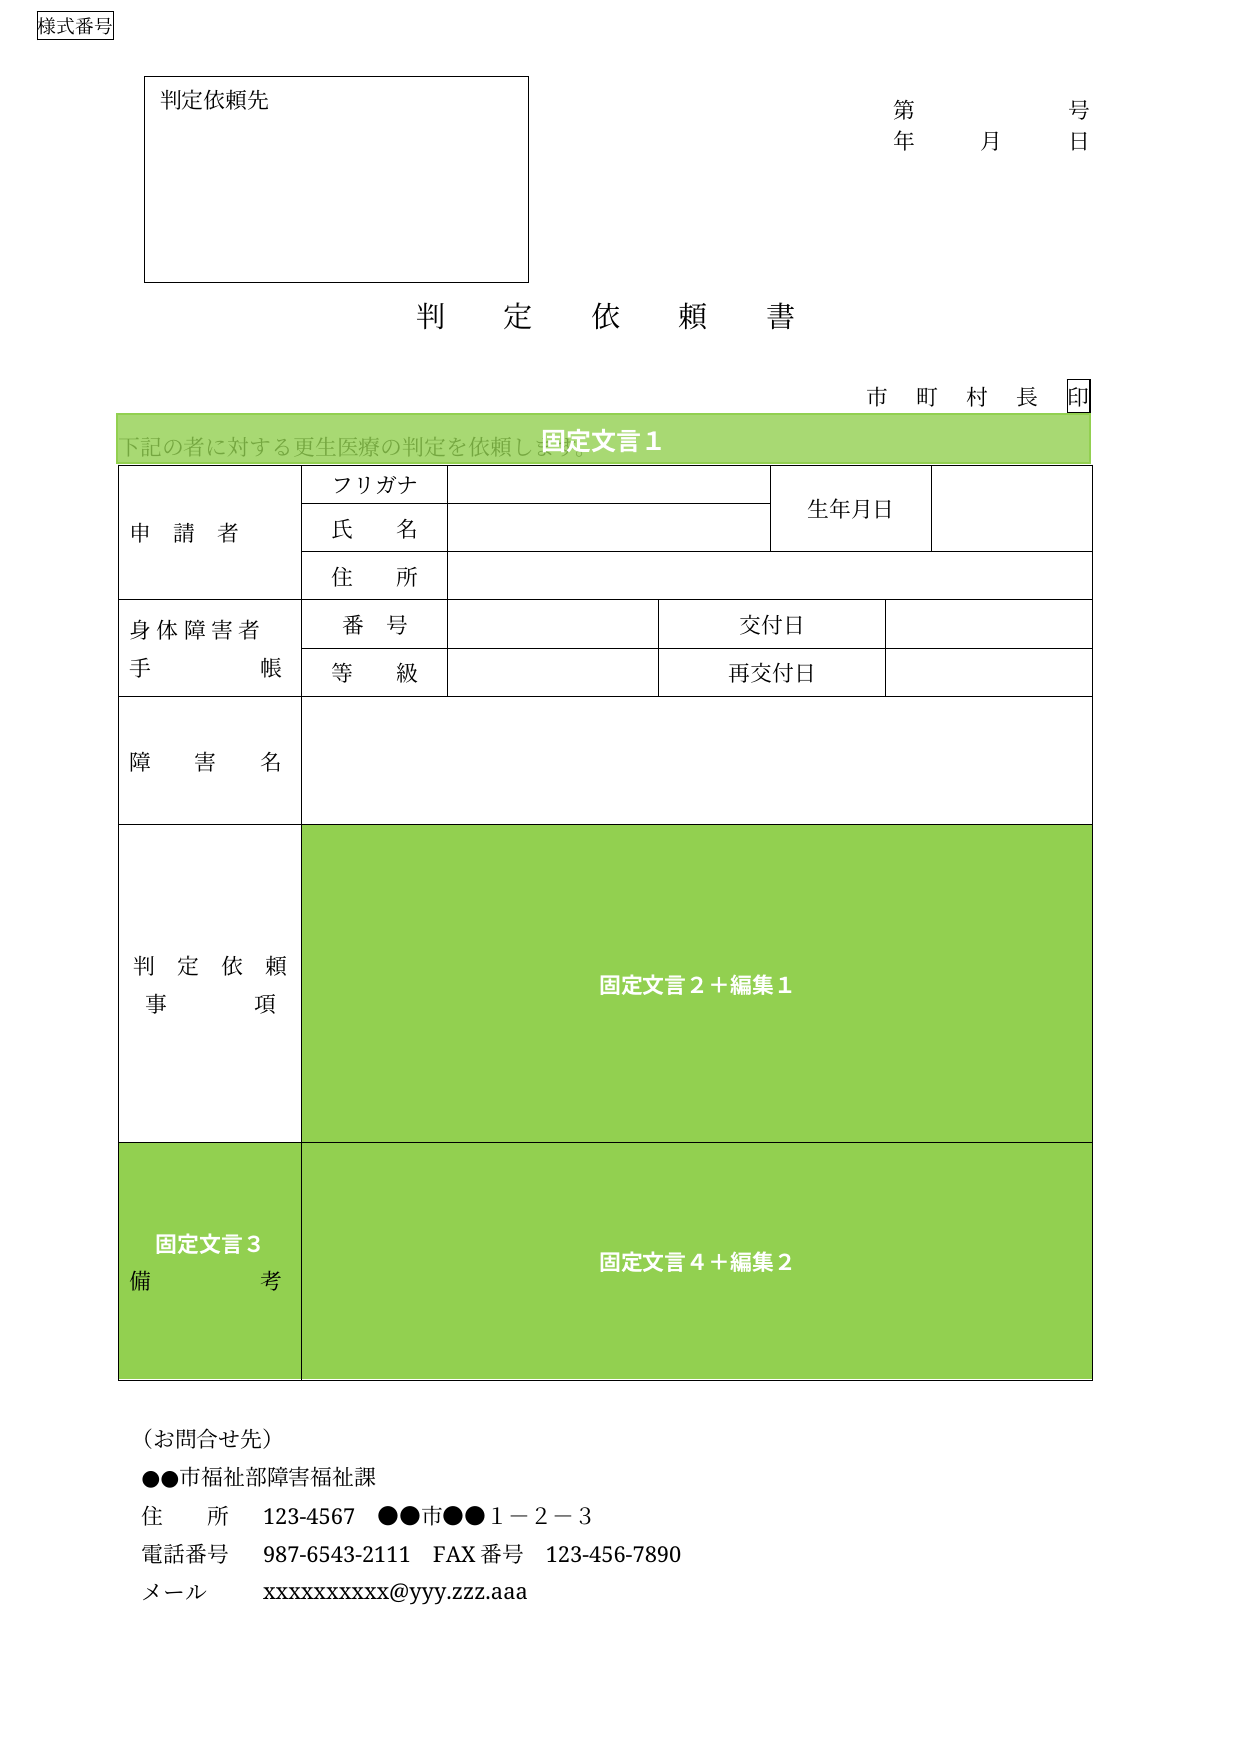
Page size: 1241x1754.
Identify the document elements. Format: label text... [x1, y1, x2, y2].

table_cell 交付日 [659, 600, 885, 647]
table_header （お問合せ先） [130, 1418, 1016, 1457]
table_cell 電話番号 メール [130, 1534, 263, 1610]
text 判 定 依 頼 書 [118, 277, 1092, 352]
table_header フリガナ [302, 466, 447, 503]
table_header [448, 466, 770, 503]
table_cell 固定文言４＋編集２ [302, 1143, 1092, 1379]
table_cell ●●市福祉部障害福祉課 [130, 1457, 1016, 1495]
table_cell 番 号 [302, 600, 447, 647]
table_cell 身 体 障 害 者 手 帳 [119, 600, 301, 696]
table_cell 障 害 名 [119, 697, 301, 824]
table_header [932, 466, 1092, 551]
table_cell 固定文言３ 備 考 [119, 1143, 301, 1379]
table_cell 判 定 依 頼 事 項 [119, 825, 301, 1142]
table_cell 住 所 [130, 1495, 263, 1534]
table_cell 再交付日 [659, 649, 885, 696]
table_cell [448, 600, 658, 647]
table_cell [886, 649, 1092, 696]
table_cell 固定文言２＋編集１ [302, 825, 1092, 1142]
table_cell 氏 名 [302, 504, 447, 551]
table_cell [448, 649, 658, 696]
table_cell [302, 697, 1092, 824]
table_header 申 請 者 [119, 466, 301, 599]
table_cell [886, 600, 1092, 647]
table_cell 987-6543-2111 FAX番号 123-456-7890 xxxxxxxxxx@yyy.zzz.aaa [263, 1534, 1016, 1610]
table_cell 住 所 [302, 552, 447, 599]
table_cell 等 級 [302, 649, 447, 696]
table_header 生年月日 [771, 466, 931, 551]
table_cell [448, 552, 1092, 599]
table_cell 123-4567 ●●市●●１－２－３ [263, 1495, 1016, 1534]
table_cell [448, 504, 770, 551]
